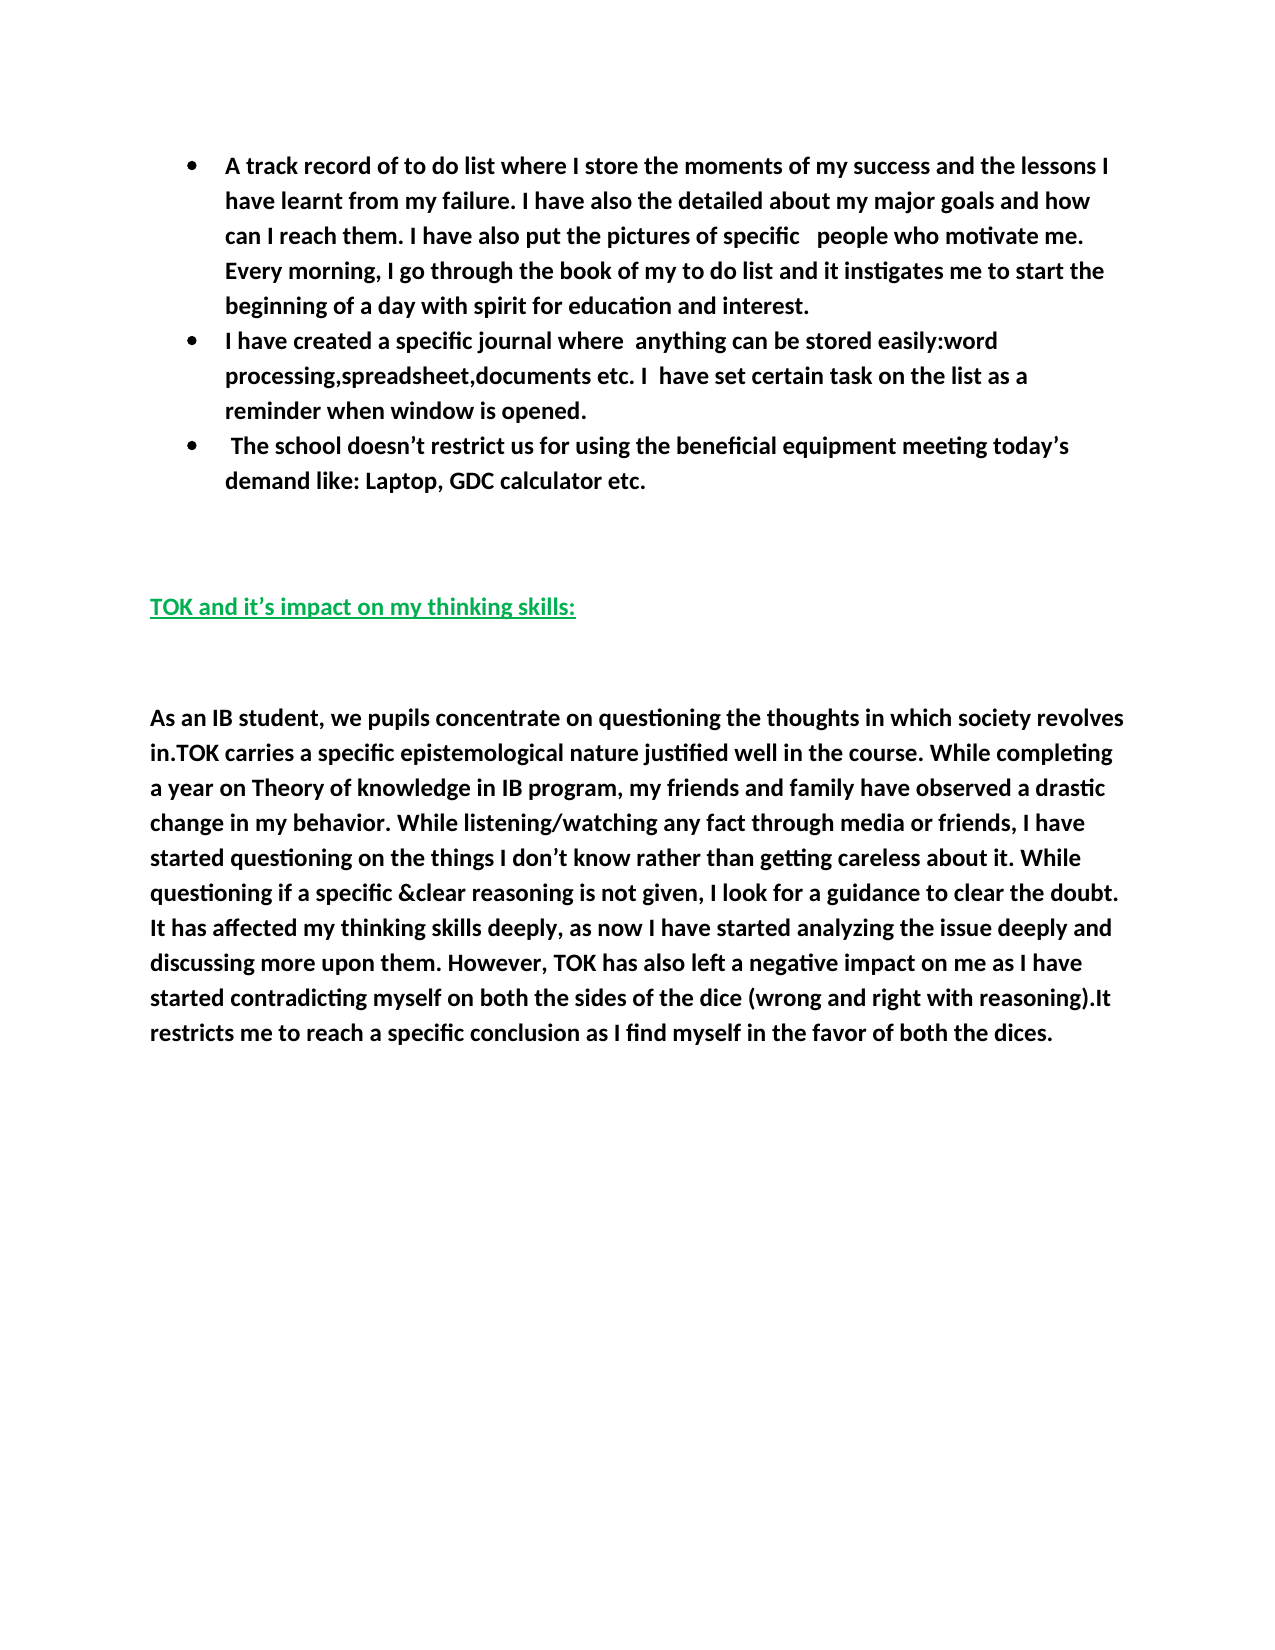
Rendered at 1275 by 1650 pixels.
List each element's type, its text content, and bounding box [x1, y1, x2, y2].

text As an IB student, we pupils concentrate on questioning the thoughts in which society revolves in.TOK carries a specific epistemological nature justified well in the course. While completing a year on Theory of knowledge in IB program, my friends and family have observed a drastic change in my behavior. While listening/watching any fact through media or friends, I have started questioning on the things I don’t know rather than getting careless about it. While questioning if a specific &clear reasoning is not given, I look for a guidance to clear the doubt. It has affected my thinking skills deeply, as now I have started analyzing the issue deeply and discussing more upon them. However, TOK has also left a negative impact on me as I have started contradicting myself on both the sides of the dice (wrong and right with reasoning).It restricts me to reach a specific conclusion as I find myself in the favor of both the dices. [150, 702, 1125, 1048]
list A track record of to do list where I store the moments of my success and the lessons I have learnt from my failure. I have also the detailed about my major goals and how can I reach them. I have also put the pictures of specific people who motivate me. Every morning, I go through the book of my to do list and it instigates me to start the beginning of a day with spirit for education and interest. [187, 150, 1125, 321]
list I have created a specific journal where anything can be stored easily:word processing,spreadsheet,documents etc. I have set certain task on the list as a reminder when window is opened. [187, 325, 1125, 426]
text TOK and it’s impact on my thinking skills: [150, 591, 1125, 621]
list The school doesn’t restrict us for using the beneficial equipment meeting today’s demand like: Laptop, GDC calculator etc. [187, 430, 1125, 496]
